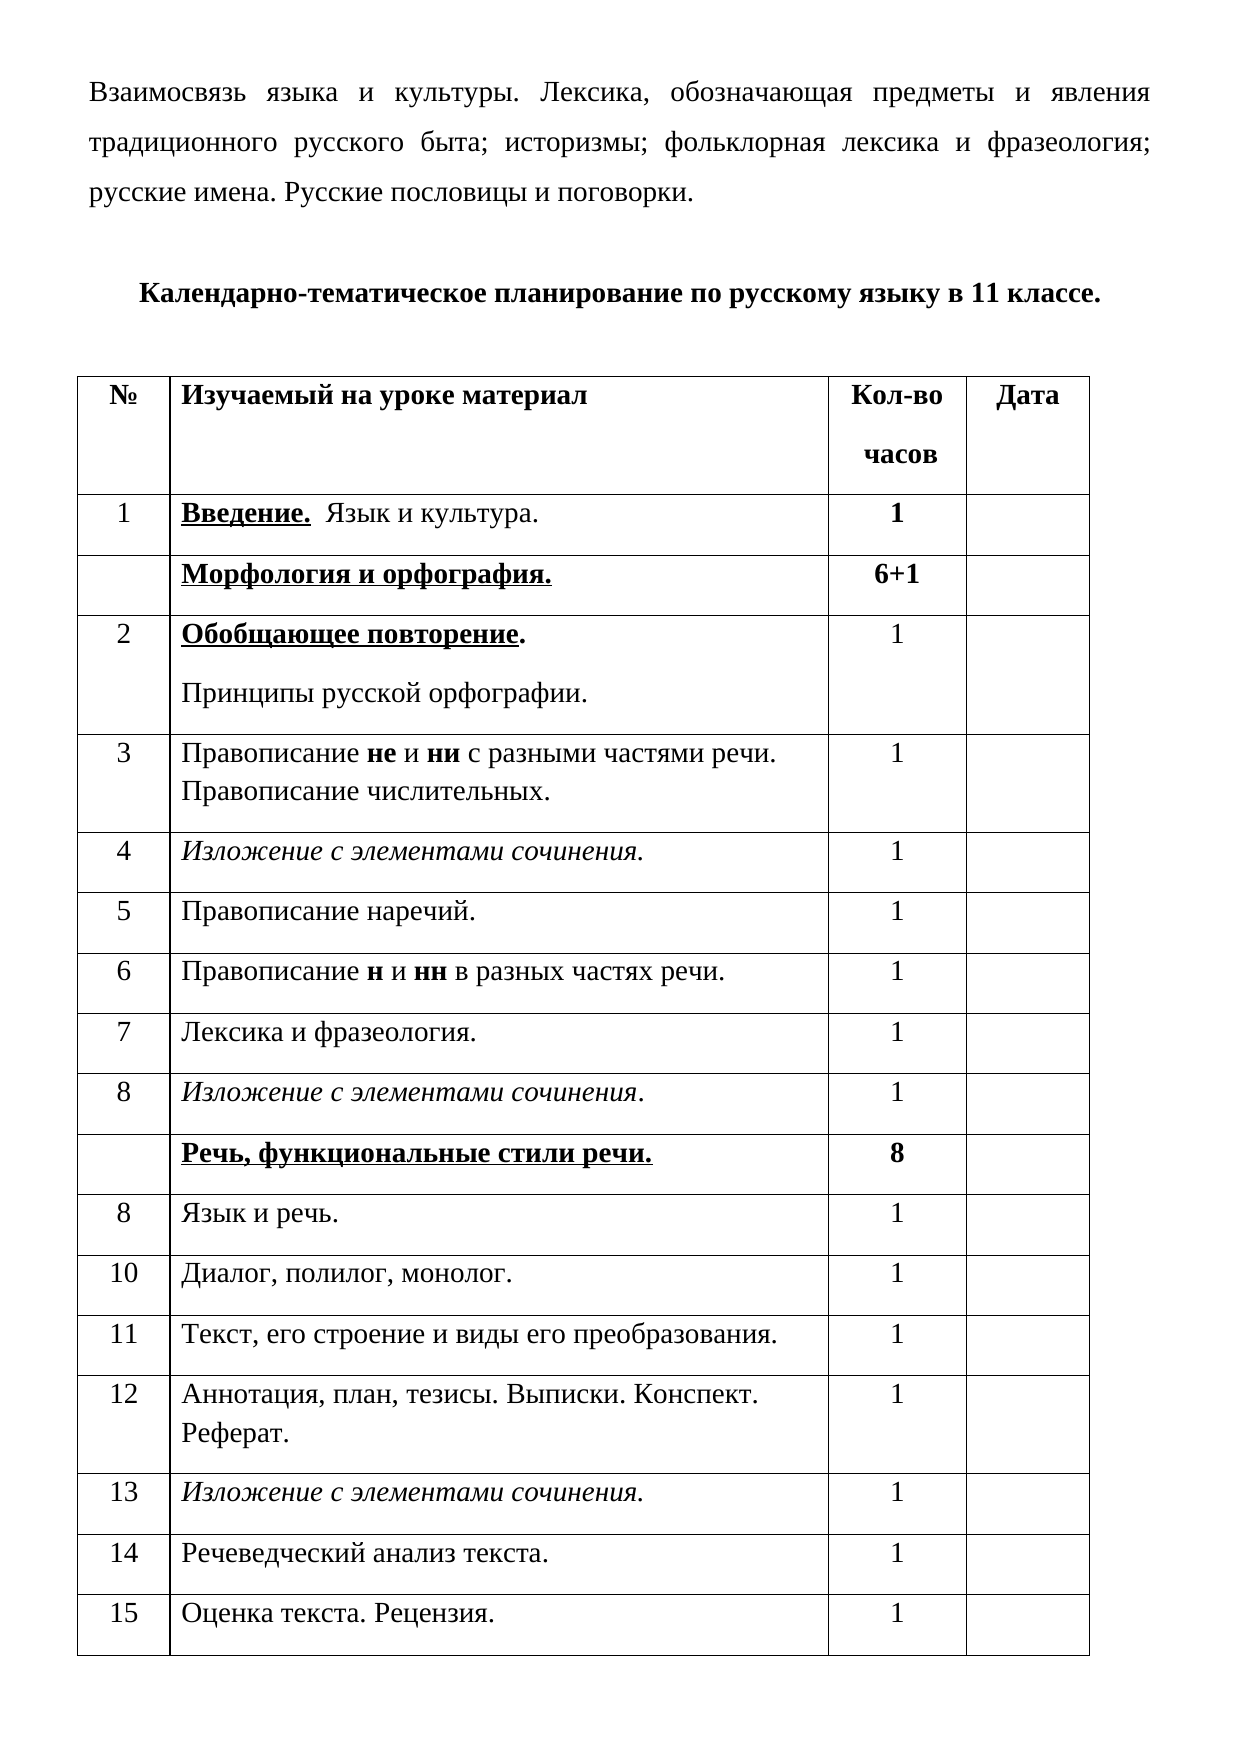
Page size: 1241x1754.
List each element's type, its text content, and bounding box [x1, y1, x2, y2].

table_cell 3 [78, 735, 169, 832]
table_cell [967, 556, 1089, 615]
table_cell 1 [829, 1195, 966, 1254]
table_cell 4 [78, 833, 169, 892]
table_cell 8 [78, 1195, 169, 1254]
table_header № [78, 377, 169, 494]
table_cell Изложение с элементами сочинения. [171, 1074, 828, 1134]
table_cell [967, 616, 1089, 734]
table_cell Изложение с элементами сочинения. [171, 833, 828, 892]
table_header Изучаемый на уроке материал [171, 377, 828, 494]
table_cell [967, 1074, 1089, 1134]
table_cell [967, 1135, 1089, 1194]
table_cell 1 [829, 1474, 966, 1534]
table_cell [967, 1256, 1089, 1315]
table_cell Оценка текста. Рецензия. [171, 1595, 828, 1654]
table_cell 14 [78, 1535, 169, 1594]
table_cell 6 [78, 954, 169, 1013]
table_header Дата [967, 377, 1089, 494]
table_cell Правописание н и нн в разных частях речи. [171, 954, 828, 1013]
table_cell [967, 1535, 1089, 1594]
table_cell [78, 556, 169, 615]
table_cell Текст, его строение и виды его преобразования. [171, 1316, 828, 1375]
table_cell [967, 1014, 1089, 1073]
table_cell 8 [78, 1074, 169, 1134]
table_header Кол-во часов [829, 377, 966, 494]
table_cell [967, 1595, 1089, 1654]
table_cell 5 [78, 893, 169, 952]
table_cell 1 [829, 1256, 966, 1315]
table_cell 15 [78, 1595, 169, 1654]
table_cell [967, 893, 1089, 952]
table_cell Речь, функциональные стили речи. [171, 1135, 828, 1194]
table_cell [967, 1474, 1089, 1534]
table_cell 1 [829, 954, 966, 1013]
table_cell 11 [78, 1316, 169, 1375]
table_cell 12 [78, 1376, 169, 1473]
table_cell [78, 1135, 169, 1194]
table_cell [967, 954, 1089, 1013]
text Взаимосвязь языка и культуры. Лексика, обозначающая предметы и явления традиционного русского быта; историзмы; фольклорная лексика и фразеология; русские имена. Русские пословицы и поговорки. [89, 74, 1152, 208]
table_cell 1 [829, 1316, 966, 1375]
table_cell 1 [829, 1595, 966, 1654]
table_cell 1 [829, 1535, 966, 1594]
table_cell Правописание не и ни с разными частями речи. Правописание числительных. [171, 735, 828, 832]
table_cell Аннотация, план, тезисы. Выписки. Конспект. Реферат. [171, 1376, 828, 1473]
table_cell 1 [829, 1376, 966, 1473]
table_cell Морфология и орфография. [171, 556, 828, 615]
table_cell 1 [829, 616, 966, 734]
table_cell 13 [78, 1474, 169, 1534]
table_cell 6+1 [829, 556, 966, 615]
table_cell Введение. Язык и культура. [171, 495, 828, 555]
table_cell Лексика и фразеология. [171, 1014, 828, 1073]
table_cell Язык и речь. [171, 1195, 828, 1254]
table_cell 8 [829, 1135, 966, 1194]
table_cell [967, 735, 1089, 832]
table_cell 10 [78, 1256, 169, 1315]
table_cell [967, 1195, 1089, 1254]
table_cell [967, 833, 1089, 892]
table_cell 1 [829, 833, 966, 892]
text Календарно-тематическое планирование по русскому языку в 11 классе. [89, 275, 1152, 309]
table_cell 7 [78, 1014, 169, 1073]
table_cell Диалог, полилог, монолог. [171, 1256, 828, 1315]
table_cell 1 [78, 495, 169, 555]
table_cell [967, 1316, 1089, 1375]
table_cell 1 [829, 495, 966, 555]
table_cell 1 [829, 735, 966, 832]
table_cell 2 [78, 616, 169, 734]
table_cell 1 [829, 893, 966, 952]
table_cell [967, 1376, 1089, 1473]
table_cell 1 [829, 1014, 966, 1073]
table_cell Речеведческий анализ текста. [171, 1535, 828, 1594]
table_cell 1 [829, 1074, 966, 1134]
table_cell [967, 495, 1089, 555]
table_cell Правописание наречий. [171, 893, 828, 952]
table_cell Обобщающее повторение. Принципы русской орфографии. [171, 616, 828, 734]
table_cell Изложение с элементами сочинения. [171, 1474, 828, 1534]
